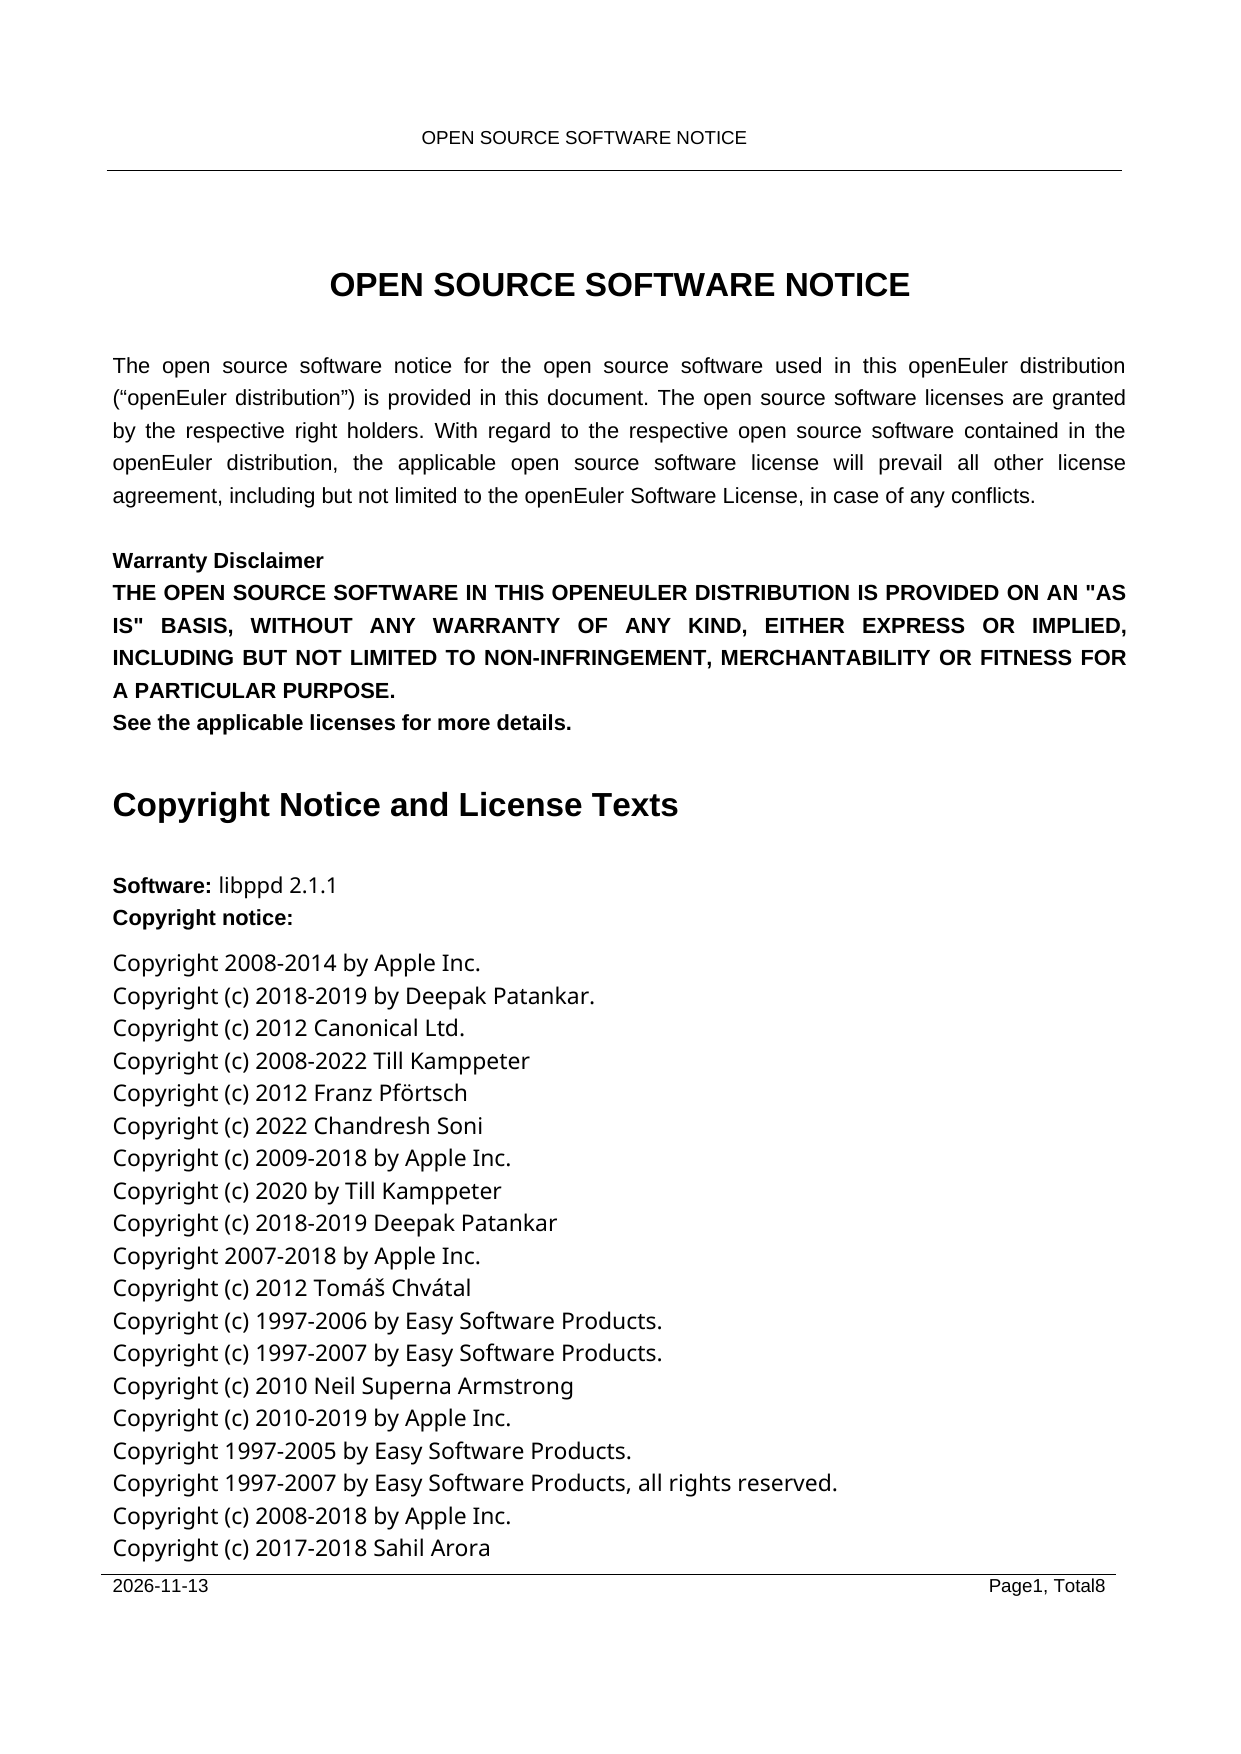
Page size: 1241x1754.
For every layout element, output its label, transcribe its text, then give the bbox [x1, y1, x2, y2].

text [112, 947, 1128, 1564]
text The open source software notice for the open source software used in this openEuler distribution (“openEuler distribution”) is provided in this document. The open source software licenses are granted by the respective right holders. With regard to the respective open source software contained in the openEuler distribution, the applicable open source software license will prevail all other license agreement, including but not limited to the openEuler Software License, in case of any conflicts. [112, 349, 1128, 511]
text Copyright Notice and License Texts [112, 771, 1128, 836]
text OPEN SOURCE SOFTWARE NOTICE [112, 251, 1128, 316]
text Copyright notice: [112, 901, 1128, 934]
title Software: libppd 2.1.1 [112, 869, 1128, 901]
text Warranty Disclaimer [112, 544, 1128, 576]
text THE OPEN SOURCE SOFTWARE IN THIS OPENEULER DISTRIBUTION IS PROVIDED ON AN "AS IS" BASIS, WITHOUT ANY WARRANTY OF ANY KIND, EITHER EXPRESS OR IMPLIED, INCLUDING BUT NOT LIMITED TO NON-INFRINGEMENT, MERCHANTABILITY OR FITNESS FOR A PARTICULAR PURPOSE. See the applicable licenses for more details. [112, 576, 1128, 739]
